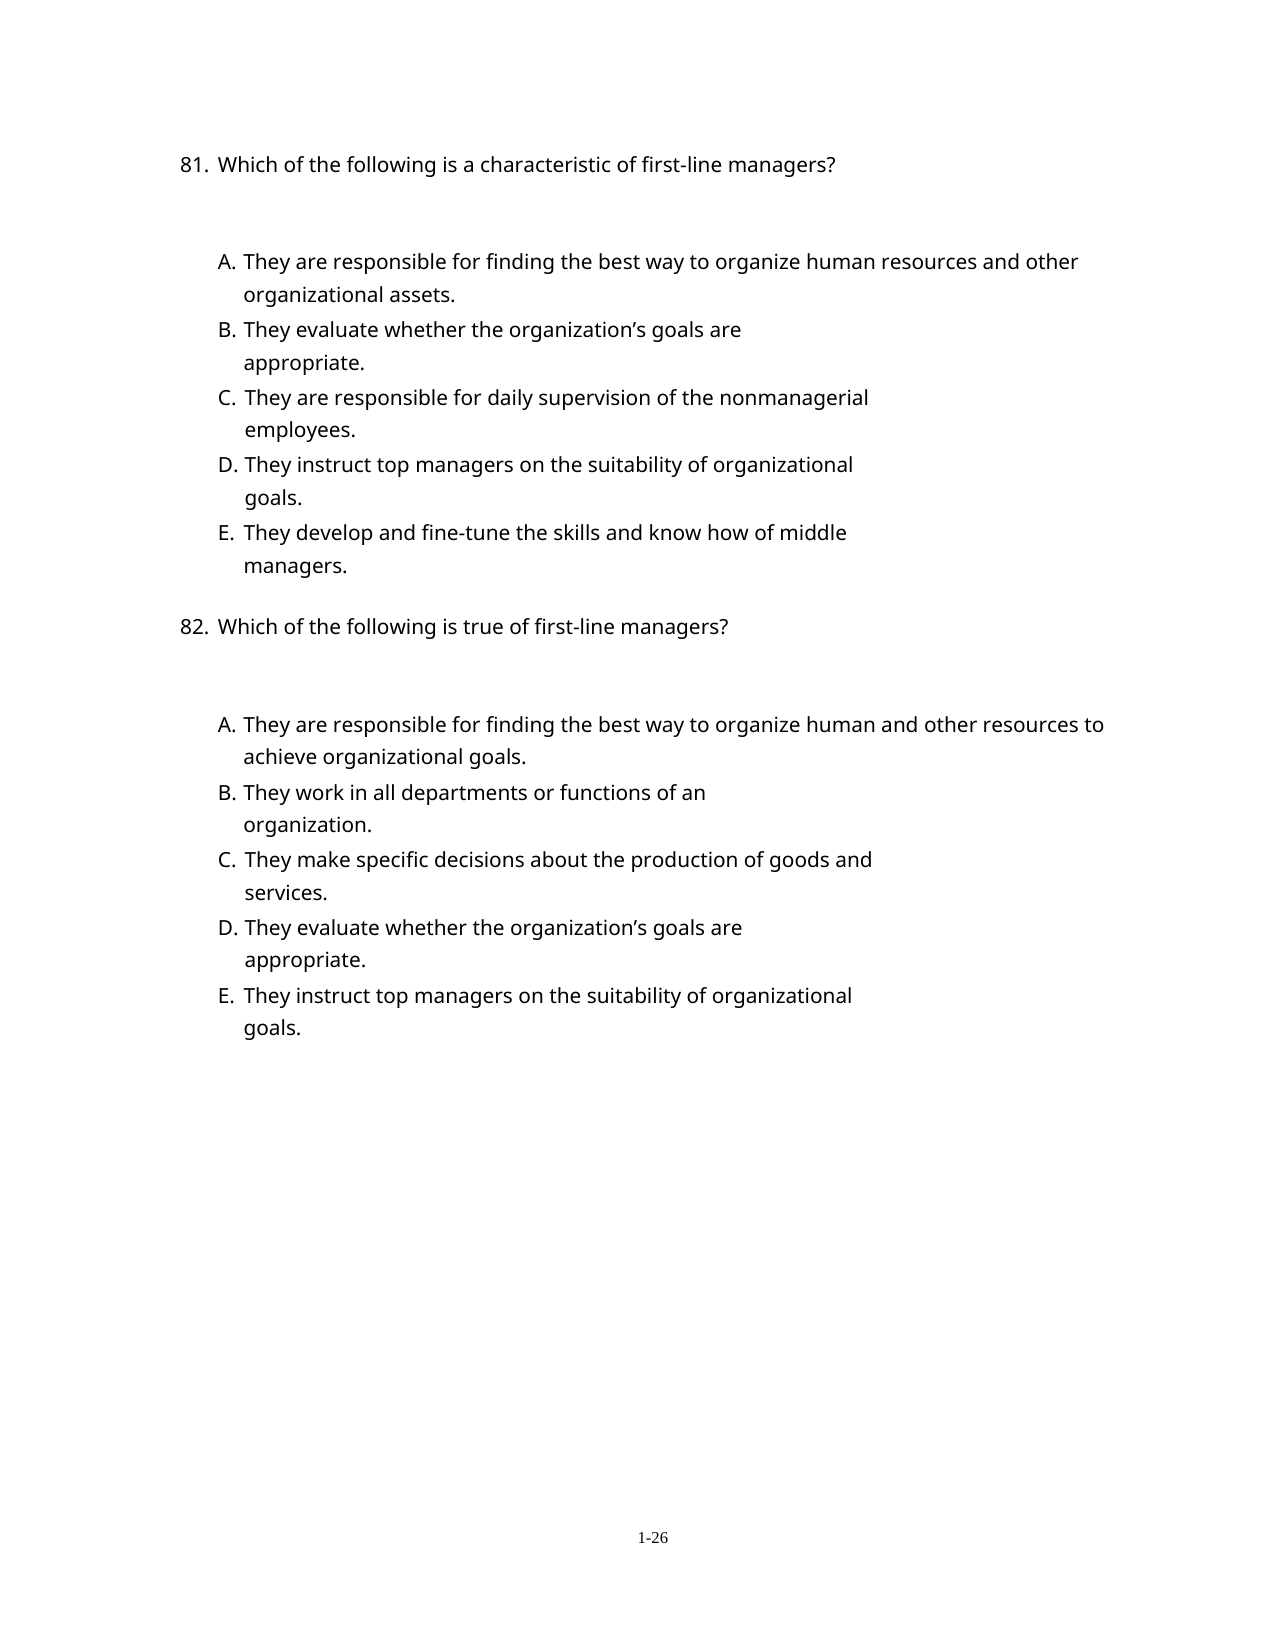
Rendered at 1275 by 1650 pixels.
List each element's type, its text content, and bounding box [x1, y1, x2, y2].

table_header 82. [180, 613, 218, 1046]
table_header Which of the following is true of first-line managers? [218, 613, 1125, 1046]
table_header 81. [180, 150, 218, 583]
table_header Which of the following is a characteristic of first-line managers? [218, 150, 1125, 583]
